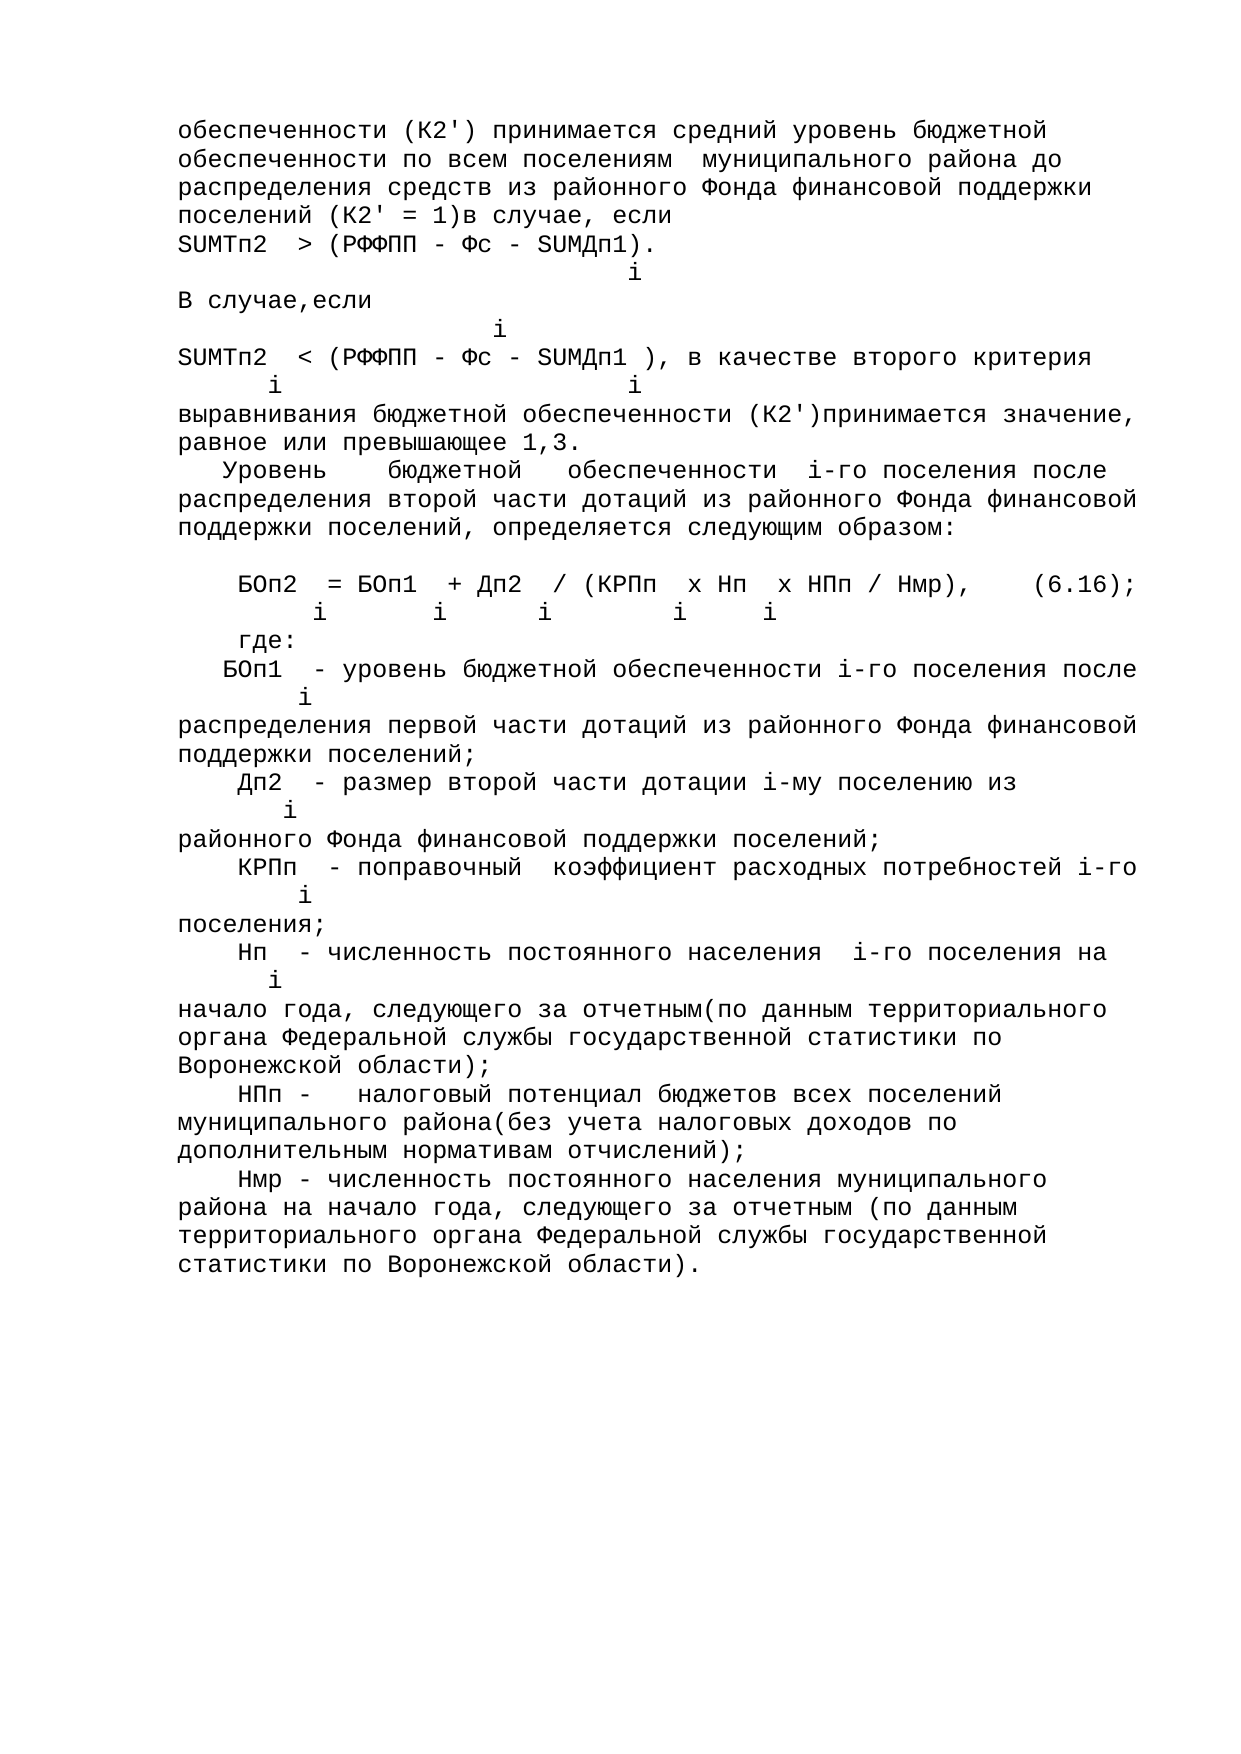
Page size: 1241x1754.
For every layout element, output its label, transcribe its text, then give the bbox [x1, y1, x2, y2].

text начало года, следующего за отчетным(по данным территориального [177, 996, 1152, 1025]
text i [177, 260, 1152, 288]
text Дп2 - размер второй части дотации i-му поселению из [177, 770, 1152, 798]
text статистики по Воронежской области). [177, 1251, 1152, 1280]
text распределения второй части дотаций из районного Фонда финансовой [177, 486, 1152, 515]
text КРПп - поправочный коэффициент расходных потребностей i-го [177, 855, 1152, 883]
text распределения первой части дотаций из районного Фонда финансовой [177, 713, 1152, 741]
text поселений (К2' = 1)в случае, если [177, 203, 1152, 231]
text SUMТп2 < (РФФПП - Фс - SUMДп1 ), в качестве второго критерия [177, 345, 1152, 373]
text i [177, 798, 1152, 826]
text выравнивания бюджетной обеспеченности (К2')принимается значение, [177, 401, 1152, 430]
text обеспеченности по всем поселениям муниципального района до [177, 146, 1152, 175]
text Нп - численность постоянного населения i-го поселения на [177, 940, 1152, 968]
text i [177, 316, 1152, 345]
text i [177, 685, 1152, 713]
text поселения; [177, 911, 1152, 940]
text i i i i i [177, 600, 1152, 628]
text районного Фонда финансовой поддержки поселений; [177, 826, 1152, 855]
text поддержки поселений; [177, 741, 1152, 770]
text органа Федеральной службы государственной статистики по Воронежской области); [177, 1025, 1152, 1081]
text территориального органа Федеральной службы государственной [177, 1223, 1152, 1251]
text i i [177, 373, 1152, 401]
text обеспеченности (К2') принимается средний уровень бюджетной [177, 118, 1152, 146]
text В случае,если [177, 288, 1152, 316]
text Уровень бюджетной обеспеченности i-го поселения после [177, 458, 1152, 486]
text НПп - налоговый потенциал бюджетов всех поселений [177, 1081, 1152, 1110]
text муниципального района(без учета налоговых доходов по [177, 1110, 1152, 1138]
text i [177, 883, 1152, 911]
text i [177, 968, 1152, 996]
text равное или превышающее 1,3. [177, 430, 1152, 458]
text SUMТп2 > (РФФПП - Фс - SUMДп1). [177, 231, 1152, 260]
text БОп1 - уровень бюджетной обеспеченности i-го поселения после [177, 656, 1152, 685]
text Нмр - численность постоянного населения муниципального района на начало года, следующего за отчетным (по данным [177, 1166, 1152, 1223]
text дополнительным нормативам отчислений); [177, 1138, 1152, 1166]
text поддержки поселений, определяется следующим образом: [177, 515, 1152, 543]
text распределения средств из районного Фонда финансовой поддержки [177, 175, 1152, 203]
text где: [177, 628, 1152, 656]
text БОп2 = БОп1 + Дп2 / (КРПп x Нп x НПп / Нмр), (6.16); [177, 571, 1152, 600]
